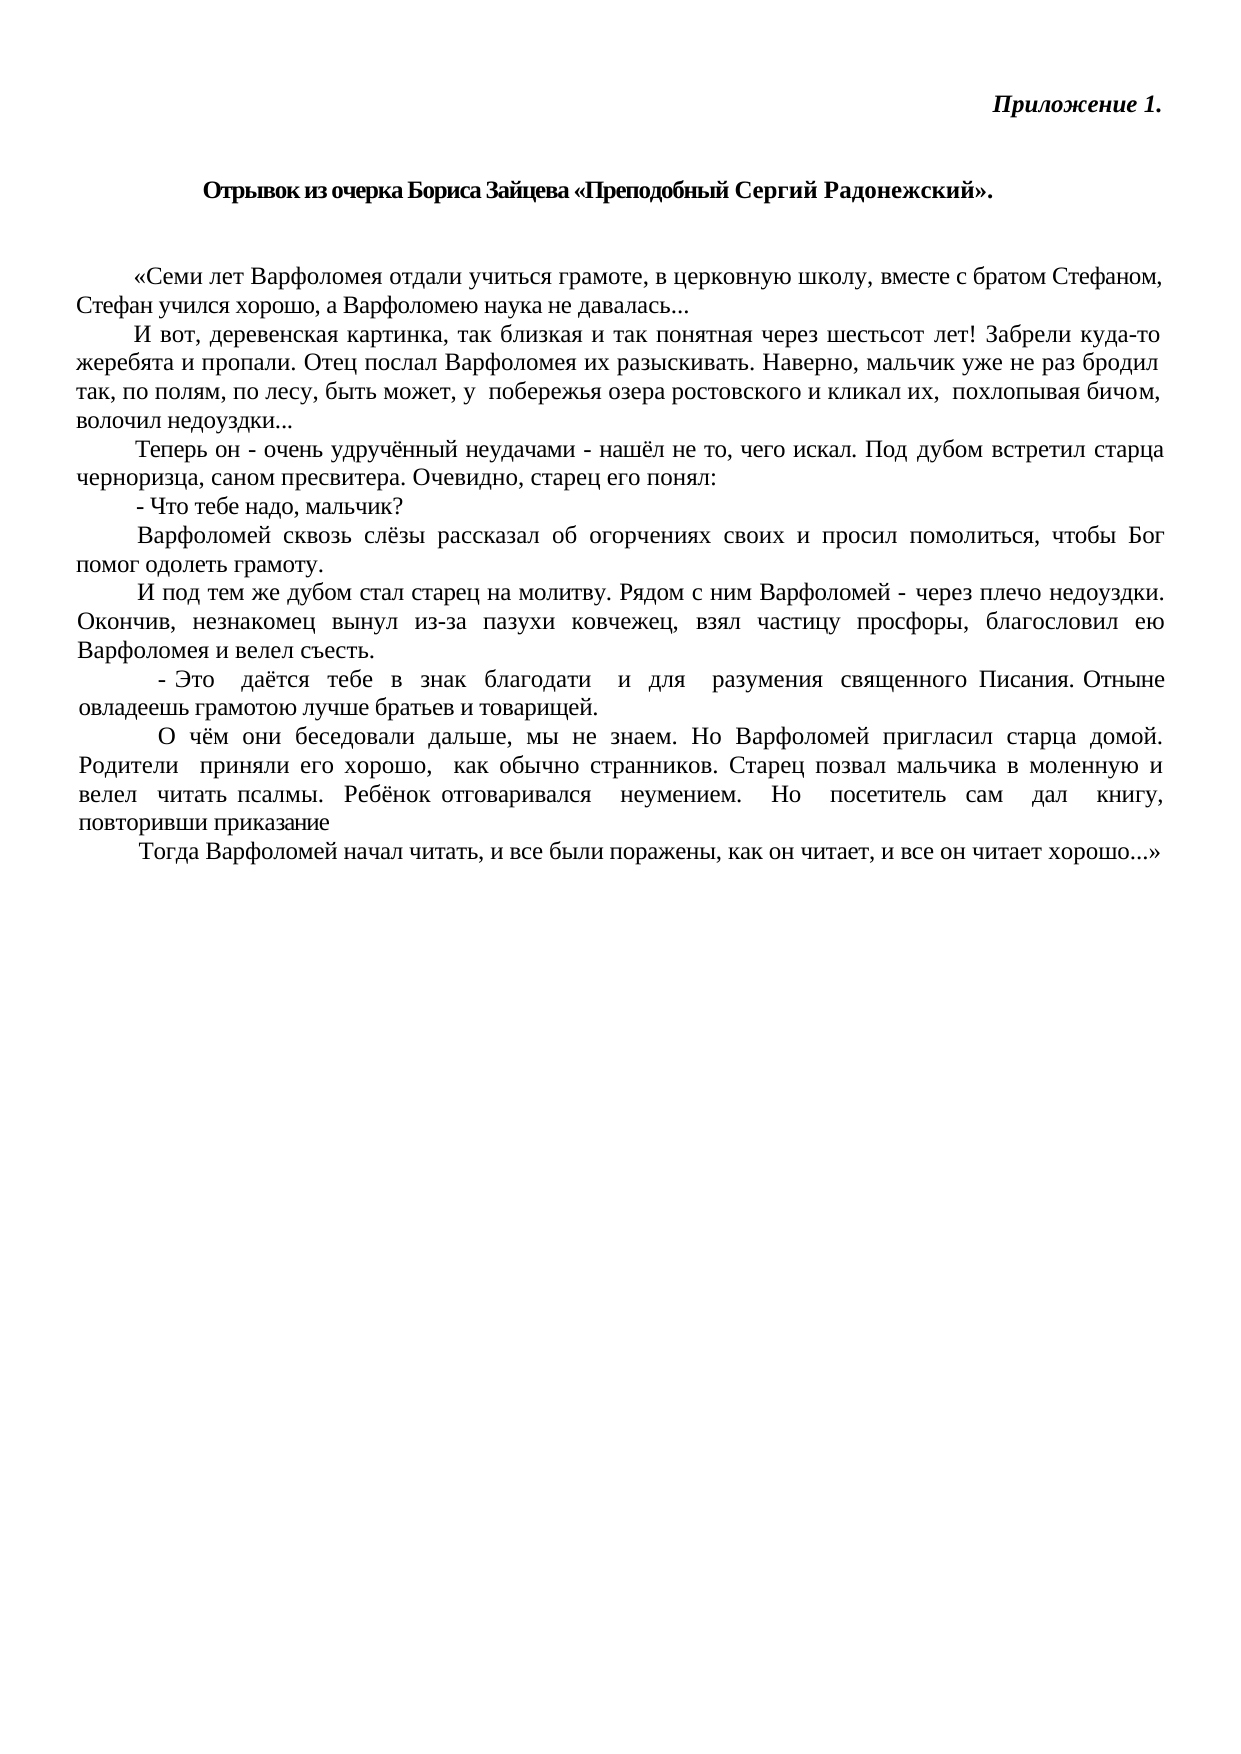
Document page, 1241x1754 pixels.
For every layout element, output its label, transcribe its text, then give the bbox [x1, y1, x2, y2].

text Тогда Варфоломей начал читать, и все были поражены, как он читает, и все он читает хорошо...» [138, 836, 1165, 865]
text - Это даётся тебе в знак благодати и для разумения священного Писания. Отныне овладеешь грамотою лучше братьев и товарищей. [78, 664, 1165, 721]
text Варфоломей сквозь слёзы рассказал об огорчениях своих и просил помолиться, чтобы Бог помог одолеть грамоту. [76, 520, 1165, 577]
text Приложение 1. [76, 89, 1162, 117]
text - Что тебе надо, мальчик? [136, 491, 1165, 520]
text И под тем же дубом стал старец на молитву. Рядом с ним Варфоломей - через плечо недоуздки. Окончив, незнакомец вынул из-за пазухи ковчежец, взял частицу просфоры, благословил ею Варфоломея и велел съесть. [77, 577, 1165, 664]
text «Семи лет Варфоломея отдали учиться грамоте, в церковную школу, вместе с братом Стефаном, Стефан учился хорошо, а Варфоломею наука не давалась... [76, 261, 1162, 319]
text И вот, деревенская картинка, так близкая и так понятная через шестьсот лет! Забрели куда-то жеребята и пропали. Отец послал Варфоломея их разыскивать. Наверно, мальчик уже не раз бродил так, по полям, по лесу, быть может, у побережья озера ростовского и кликал их, похлопывая бичом, волочил недоуздки... [76, 319, 1160, 434]
text Теперь он - очень удручённый неудачами - нашёл не то, чего искал. Под дубом встретил старца черноризца, саном пресвитера. Очевидно, старец его понял: [76, 434, 1164, 491]
text Отрывок из очерка Бориса Зайцева «Преподобный Сергий Радонежский». [77, 175, 1165, 204]
text О чём они беседовали дальше, мы не знаем. Но Варфоломей пригласил старца домой. Родители приняли его хорошо, как обычно странников. Старец позвал мальчика в моленную и велел читать псалмы. Ребёнок отговаривался неумением. Но посетитель сам дал книгу, повторивши приказание [78, 721, 1165, 836]
